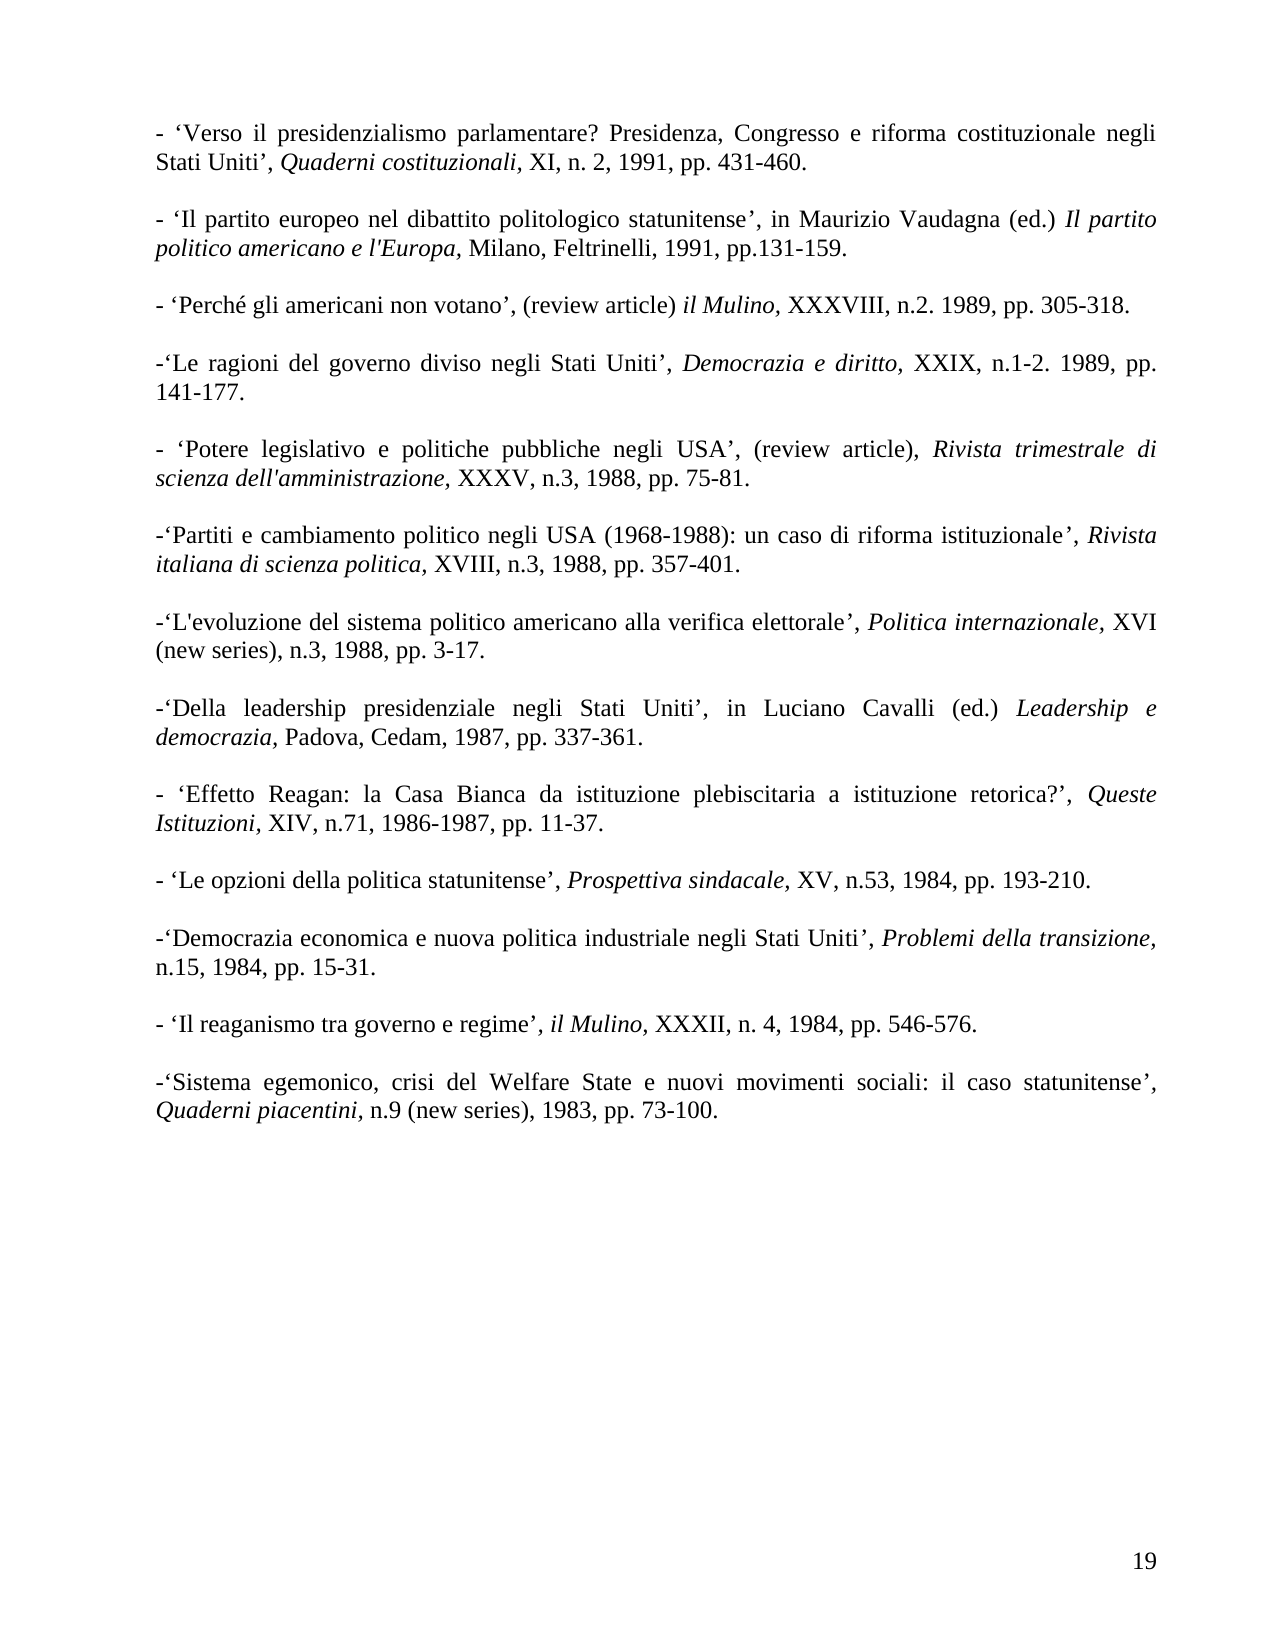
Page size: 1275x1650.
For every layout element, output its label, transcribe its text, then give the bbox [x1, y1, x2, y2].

text -‘Sistema egemonico, crisi del Welfare State e nuovi movimenti sociali: il caso statunitense’, Quaderni piacentini, n.9 (new series), 1983, pp. 73-100. [155, 1067, 1157, 1124]
text -‘Partiti e cambiamento politico negli USA (1968-1988): un caso di riforma istituzionale’, Rivista italiana di scienza politica, XVIII, n.3, 1988, pp. 357-401. [155, 521, 1157, 578]
text -‘Democrazia economica e nuova politica industriale negli Stati Uniti’, Problemi della transizione, n.15, 1984, pp. 15-31. [155, 923, 1157, 981]
text -‘L'evoluzione del sistema politico americano alla verifica elettorale’, Politica internazionale, XVI (new series), n.3, 1988, pp. 3-17. [155, 607, 1157, 664]
text - ‘Potere legislativo e politiche pubbliche negli USA’, (review article), Rivista trimestrale di scienza dell'amministrazione, XXXV, n.3, 1988, pp. 75-81. [155, 434, 1157, 492]
text - ‘Il partito europeo nel dibattito politologico statunitense’, in Maurizio Vaudagna (ed.) Il partito politico americano e l'Europa, Milano, Feltrinelli, 1991, pp.131-159. [155, 204, 1157, 262]
text - ‘Il reaganismo tra governo e regime’, il Mulino, XXXII, n. 4, 1984, pp. 546-576. [155, 1009, 1157, 1038]
text -‘Le ragioni del governo diviso negli Stati Uniti’, Democrazia e diritto, XXIX, n.1-2. 1989, pp. 141-177. [155, 348, 1157, 406]
text -‘Della leadership presidenziale negli Stati Uniti’, in Luciano Cavalli (ed.) Leadership e democrazia, Padova, Cedam, 1987, pp. 337-361. [155, 693, 1157, 751]
text - ‘Le opzioni della politica statunitense’, Prospettiva sindacale, XV, n.53, 1984, pp. 193-210. [155, 866, 1157, 894]
text - ‘Verso il presidenzialismo parlamentare? Presidenza, Congresso e riforma costituzionale negli Stati Uniti’, Quaderni costituzionali, XI, n. 2, 1991, pp. 431-460. [155, 118, 1157, 176]
text - ‘Effetto Reagan: la Casa Bianca da istituzione plebiscitaria a istituzione retorica?’, Queste Istituzioni, XIV, n.71, 1986-1987, pp. 11-37. [155, 779, 1157, 837]
text - ‘Perché gli americani non votano’, (review article) il Mulino, XXXVIII, n.2. 1989, pp. 305-318. [155, 291, 1157, 319]
